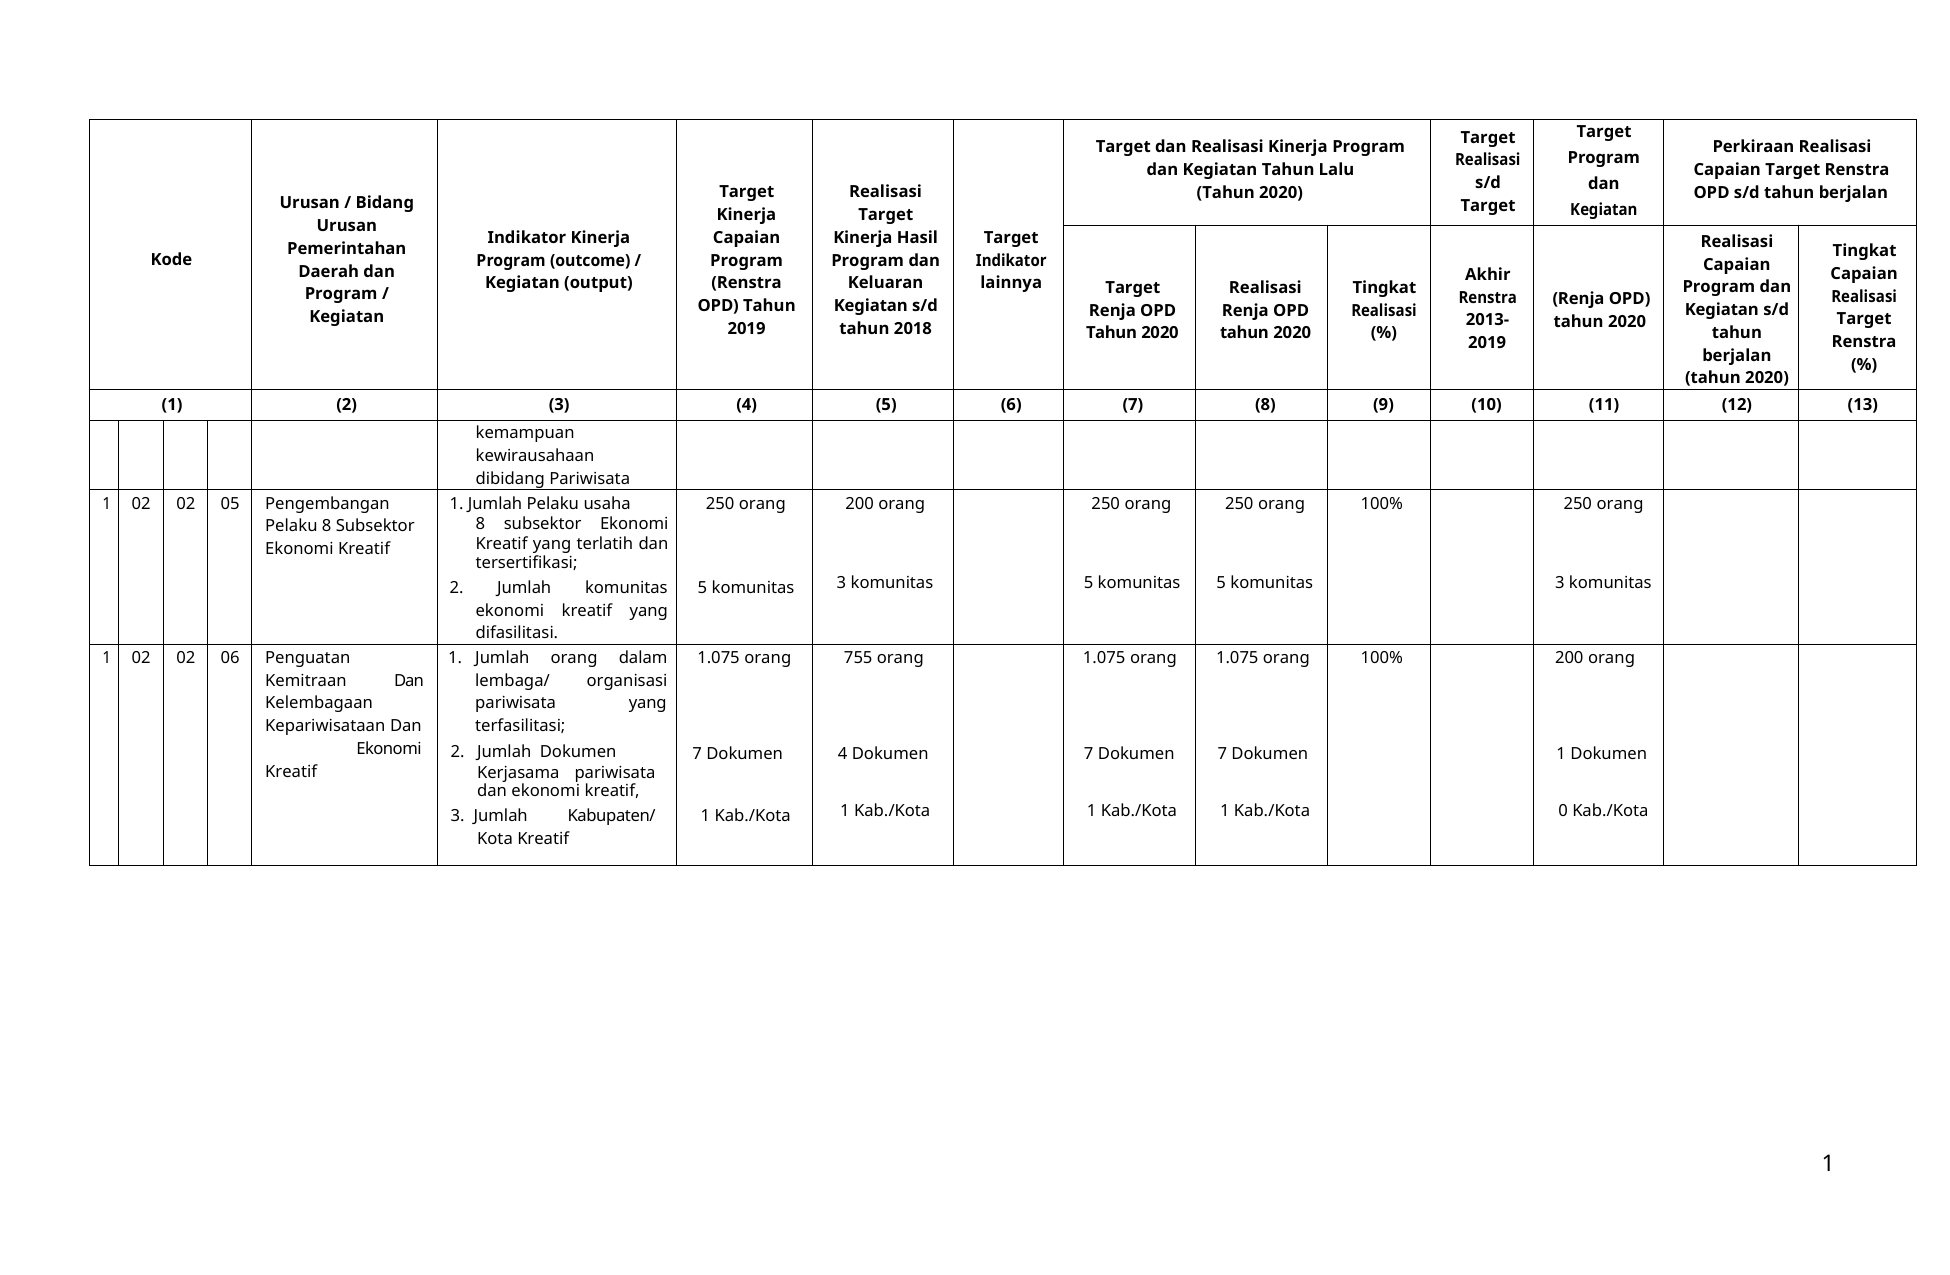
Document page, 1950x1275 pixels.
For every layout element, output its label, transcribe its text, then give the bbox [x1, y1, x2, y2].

table_cell 1 Kab./Kota [677, 800, 812, 865]
table_cell [1064, 421, 1195, 489]
table_cell (2) [252, 390, 437, 420]
table_cell Penguatan Kemitraan Dan Kelembagaan Kepariwisataan Dan Ekonomi Kreatif [252, 645, 437, 865]
table_cell 100% [1328, 645, 1430, 865]
table_header Perkiraan Realisasi Capaian Target Renstra OPD s/d tahun berjalan [1664, 120, 1916, 224]
table_cell Akhir Renstra 2013- 2019 [1431, 226, 1533, 388]
table_cell 02 [119, 490, 163, 643]
table_cell 100% [1328, 490, 1430, 643]
table_cell [1196, 421, 1327, 489]
table_cell 1 Kab./Kota [1064, 800, 1195, 865]
table_cell [1799, 421, 1916, 489]
table_cell (8) [1196, 390, 1327, 420]
table_cell [1431, 645, 1533, 865]
table_header Target Indikator lainnya [954, 120, 1063, 388]
table_cell [1799, 645, 1916, 865]
table_cell [119, 421, 163, 489]
table_cell 250 orang [1196, 490, 1327, 573]
table_cell [1664, 645, 1798, 865]
table_header Target Kinerja Capaian Program (Renstra OPD) Tahun 2019 [677, 120, 812, 388]
table_cell Tingkat Capaian Realisasi Target Renstra (%) [1799, 226, 1916, 388]
table_cell [208, 421, 251, 489]
table_cell 06 [208, 645, 251, 865]
table_cell 1 Kab./Kota [1196, 800, 1327, 865]
table_cell 02 [164, 490, 207, 643]
table_cell [813, 421, 953, 489]
table_cell 3. Jumlah Kabupaten/ Kota Kreatif [438, 800, 676, 865]
table_cell 755 orang 4 Dokumen [813, 645, 953, 800]
table_cell 200 orang [813, 490, 953, 573]
table_cell 3 komunitas [1534, 573, 1663, 643]
table_cell Jumlah orang dalam lembaga/ organisasi pariwisata yang terfasilitasi; Jumlah Dokumen Kerjasama pariwisata dan ekonomi kreatif, [438, 645, 676, 800]
table_cell [90, 421, 118, 489]
table_cell (12) [1664, 390, 1798, 420]
table_header Realisasi Target Kinerja Hasil Program dan Keluaran Kegiatan s/d tahun 2018 [813, 120, 953, 388]
table_header Target Program dan Kegiatan [1534, 120, 1663, 224]
table_header Urusan / Bidang Urusan Pemerintahan Daerah dan Program / Kegiatan [252, 120, 437, 388]
table_cell 02 [164, 645, 207, 865]
table_cell (1) [90, 390, 251, 420]
table_header Target Realisasi s/d Target [1431, 120, 1533, 224]
table_cell [1799, 490, 1916, 643]
table_cell 1 [90, 645, 118, 865]
table_cell 05 [208, 490, 251, 643]
table_cell (9) [1328, 390, 1430, 420]
table_cell (11) [1534, 390, 1663, 420]
table_cell (7) [1064, 390, 1195, 420]
table_cell [1664, 490, 1798, 643]
table_cell 2. Jumlah komunitas ekonomi kreatif yang difasilitasi. [438, 573, 676, 643]
table_cell Tingkat Realisasi (%) [1328, 226, 1430, 388]
table_cell 1.075 orang 7 Dokumen [1196, 645, 1327, 800]
table_cell 5 komunitas [1064, 573, 1195, 643]
table_header Target dan Realisasi Kinerja Program dan Kegiatan Tahun Lalu (Tahun 2020) [1064, 120, 1430, 224]
table_header Indikator Kinerja Program (outcome) / Kegiatan (output) [438, 120, 676, 388]
table_cell [252, 421, 437, 489]
table_cell [1534, 421, 1663, 489]
table_cell [164, 421, 207, 489]
table_cell (6) [954, 390, 1063, 420]
table_cell (3) [438, 390, 676, 420]
table_cell 1.075 orang 7 Dokumen [1064, 645, 1195, 800]
table_cell (5) [813, 390, 953, 420]
table_header Kode [90, 120, 251, 388]
table_cell (10) [1431, 390, 1533, 420]
table_cell 250 orang [1534, 490, 1663, 573]
table_cell 3 komunitas [813, 573, 953, 643]
table_cell [954, 490, 1063, 643]
table_cell 1 Kab./Kota [813, 800, 953, 865]
table_cell kemampuan kewirausahaan dibidang Pariwisata [438, 421, 676, 489]
table_cell [1431, 421, 1533, 489]
table_cell 250 orang [1064, 490, 1195, 573]
table_cell 0 Kab./Kota [1534, 800, 1663, 865]
table_cell Realisasi Renja OPD tahun 2020 [1196, 226, 1327, 388]
table_cell Realisasi Capaian Program dan Kegiatan s/d tahun berjalan (tahun 2020) [1664, 226, 1798, 388]
table_cell (Renja OPD) tahun 2020 [1534, 226, 1663, 388]
table_cell Pengembangan Pelaku 8 Subsektor Ekonomi Kreatif [252, 490, 437, 643]
table_cell 1 [90, 490, 118, 643]
table_cell 250 orang [677, 490, 812, 573]
table_cell Target Renja OPD Tahun 2020 [1064, 226, 1195, 388]
table_cell (4) [677, 390, 812, 420]
table_cell [954, 645, 1063, 865]
table_cell (13) [1799, 390, 1916, 420]
table_cell 5 komunitas [1196, 573, 1327, 643]
table_cell 200 orang 1 Dokumen [1534, 645, 1663, 800]
table_cell 02 [119, 645, 163, 865]
table_cell 5 komunitas [677, 573, 812, 643]
table_cell [1328, 421, 1430, 489]
table_cell 1.075 orang 7 Dokumen [677, 645, 812, 800]
table_cell [1431, 490, 1533, 643]
table_cell [954, 421, 1063, 489]
table_cell [1664, 421, 1798, 489]
table_cell [677, 421, 812, 489]
table_cell 1. Jumlah Pelaku usaha 8 subsektor Ekonomi Kreatif yang terlatih dan tersertifikasi; [438, 490, 676, 573]
